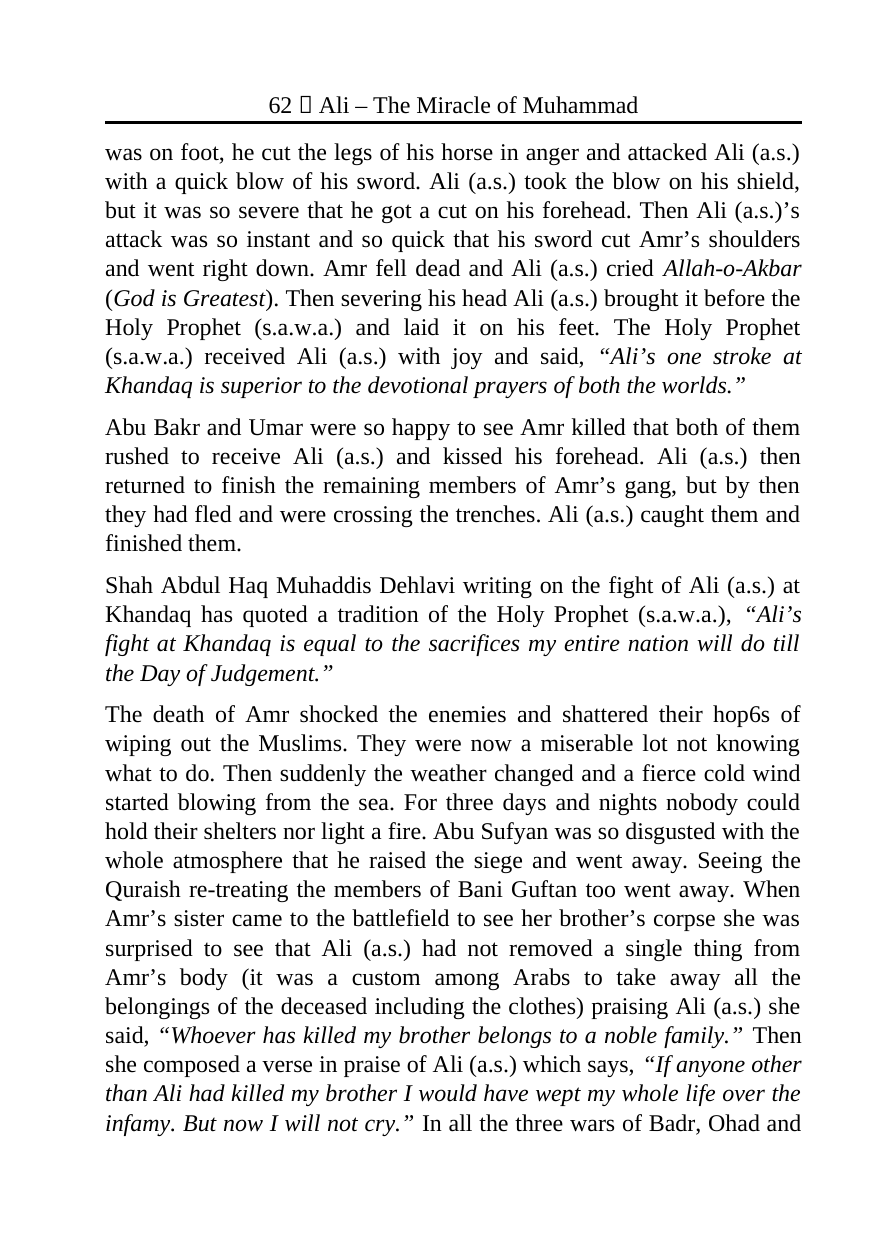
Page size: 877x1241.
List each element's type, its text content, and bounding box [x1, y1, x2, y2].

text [105, 699, 802, 1137]
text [105, 137, 802, 399]
text Abu Bakr and Umar were so happy to see Amr killed that both of them rushed to receive Ali (a.s.) and kissed his forehead. Ali (a.s.) then returned to finish the remaining members of Amr’s gang, but by then they had fled and were crossing the trenches. Ali (a.s.) caught them and finished them. [105, 412, 802, 558]
text Shah Abdul Haq Muhaddis Dehlavi writing on the fight of Ali (a.s.) at Khandaq has quoted a tradition of the Holy Prophet (s.a.w.a.), “Ali’s fight at Khandaq is equal to the sacrifices my entire nation will do till the Day of Judgement.” [105, 570, 802, 687]
